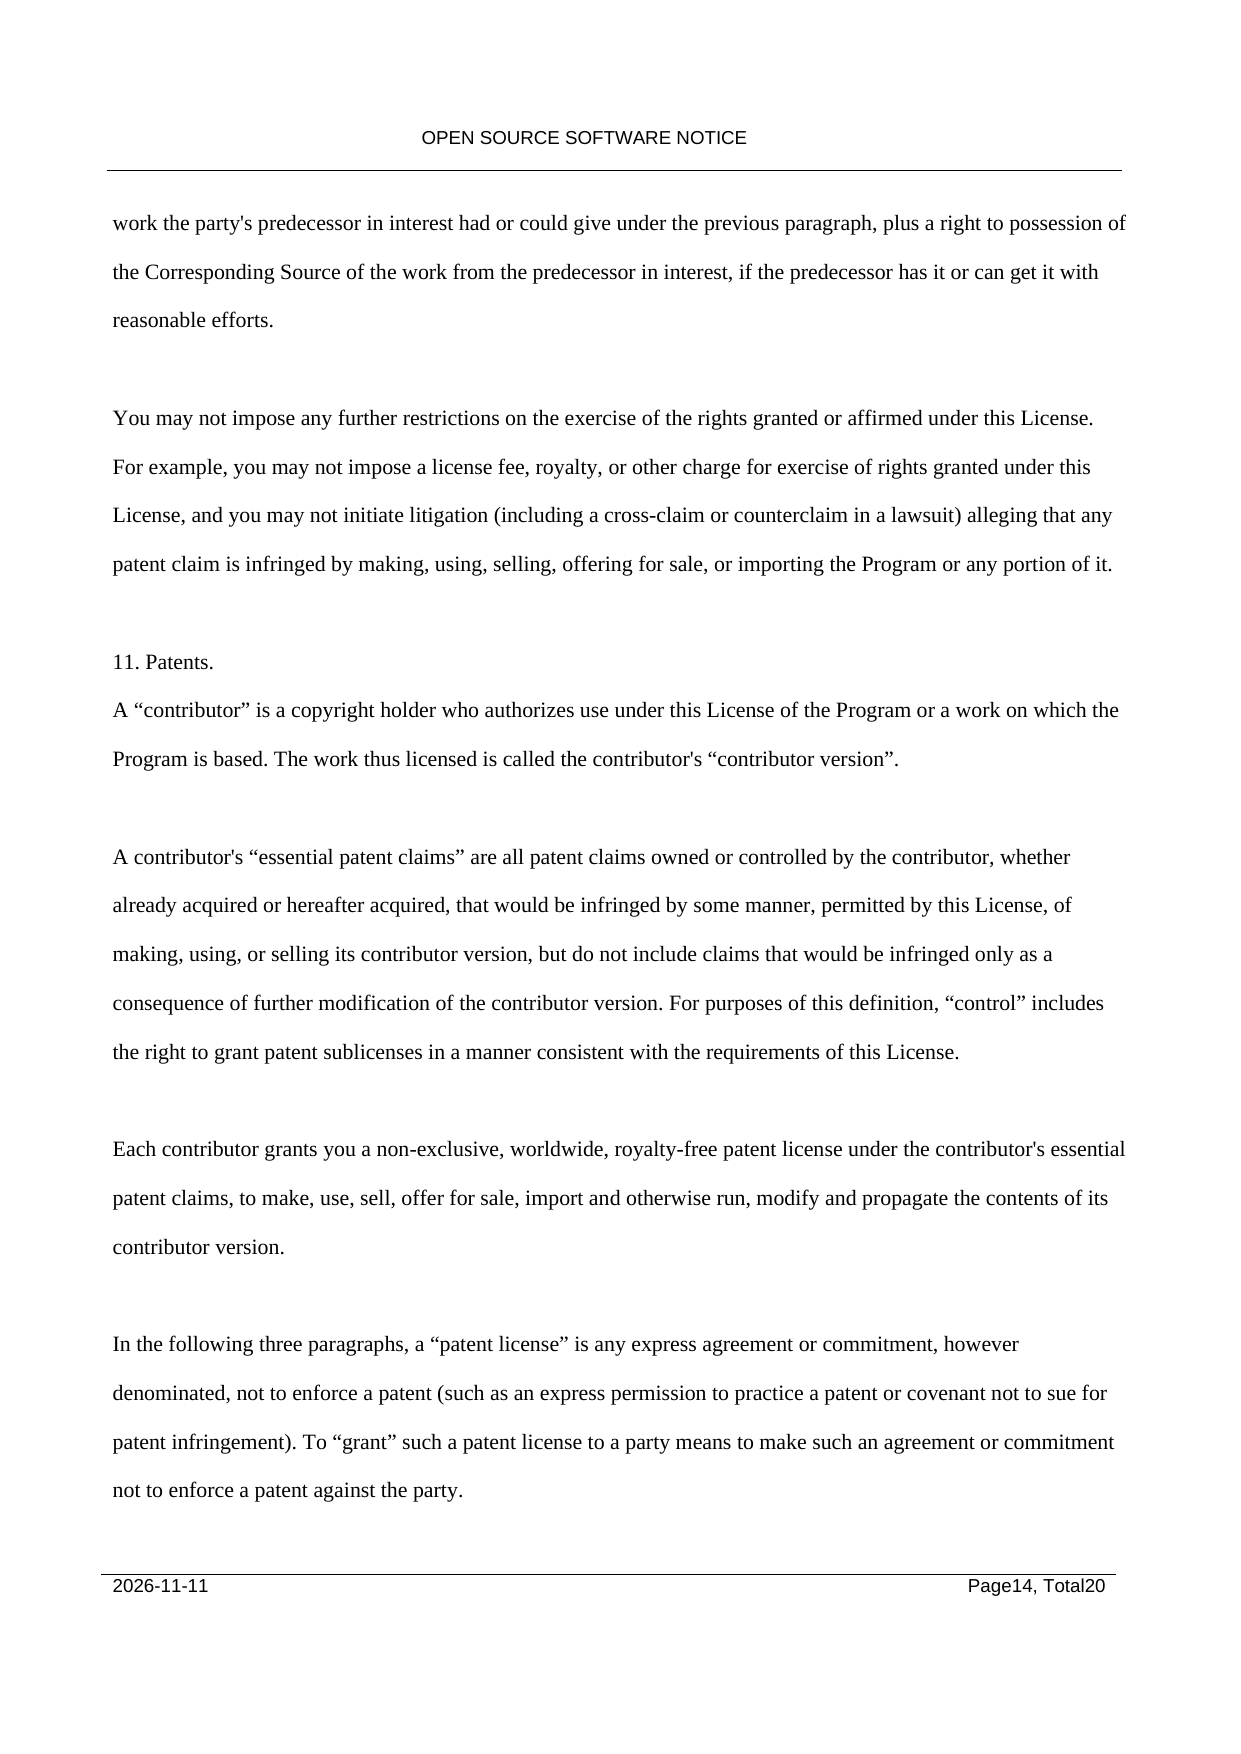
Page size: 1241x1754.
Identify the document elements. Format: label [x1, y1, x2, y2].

text [112, 206, 1128, 1506]
